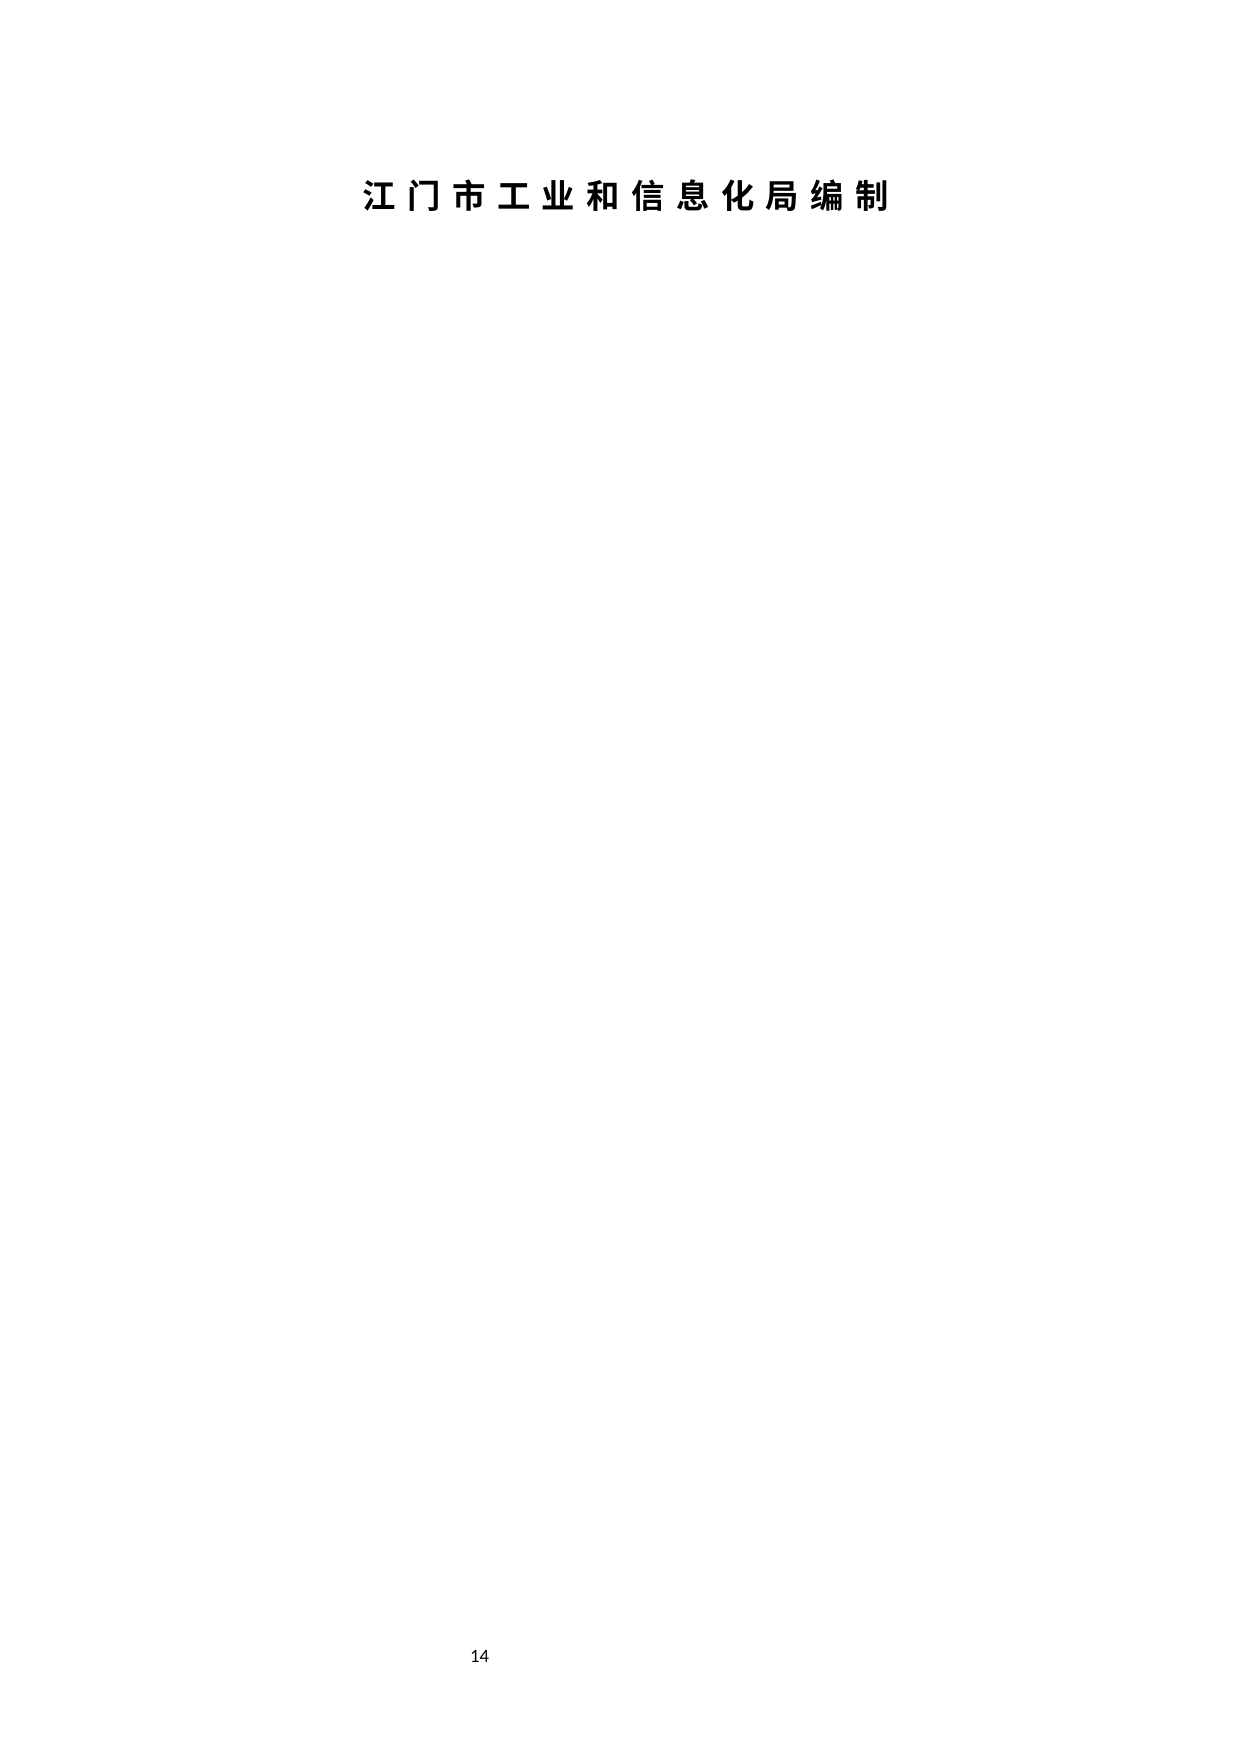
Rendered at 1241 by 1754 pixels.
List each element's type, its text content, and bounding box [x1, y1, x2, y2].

text 江门市工业和信息化局编制 [150, 162, 1090, 227]
